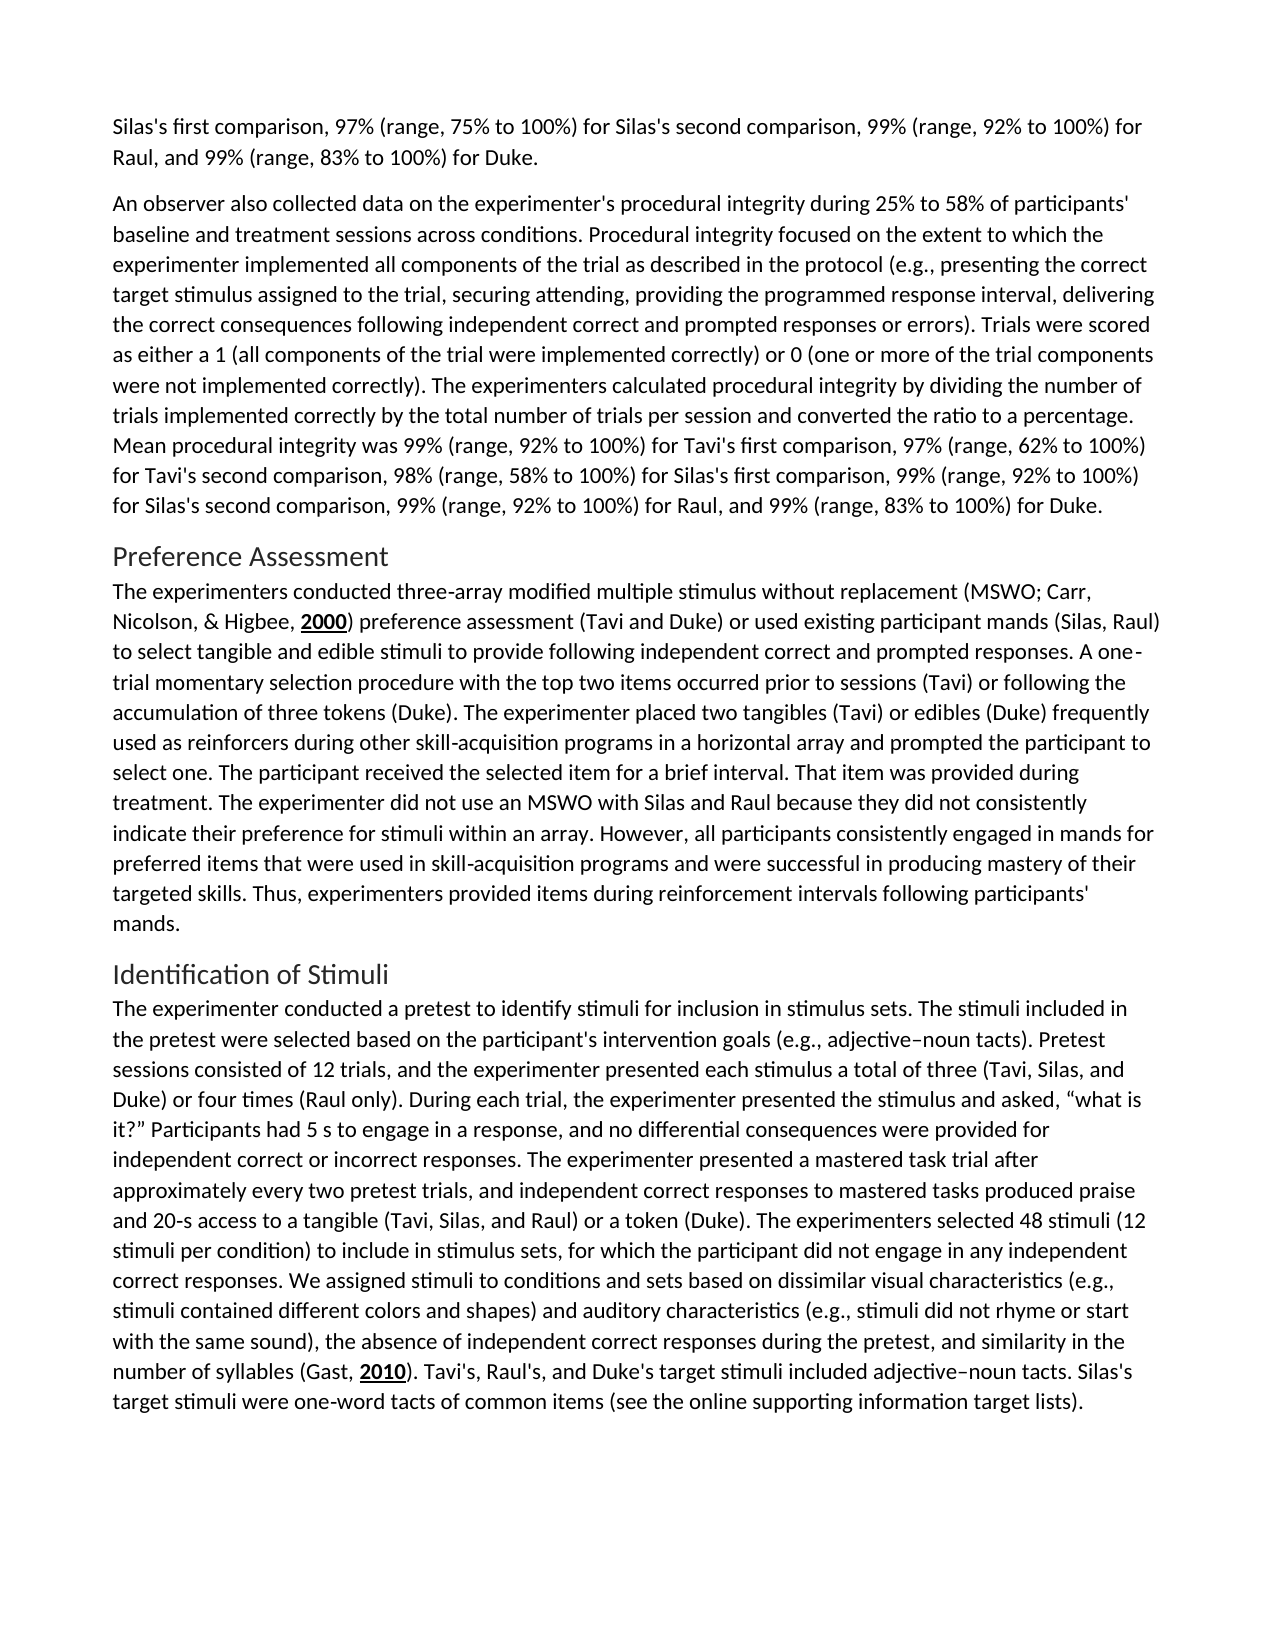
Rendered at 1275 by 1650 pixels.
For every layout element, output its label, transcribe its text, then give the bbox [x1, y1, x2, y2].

text The experimenters conducted three‐array modified multiple stimulus without replacement (MSWO; Carr, Nicolson, & Higbee, 2000) preference assessment (Tavi and Duke) or used existing participant mands (Silas, Raul) to select tangible and edible stimuli to provide following independent correct and prompted responses. A one‐trial momentary selection procedure with the top two items occurred prior to sessions (Tavi) or following the accumulation of three tokens (Duke). The experimenter placed two tangibles (Tavi) or edibles (Duke) frequently used as reinforcers during other skill‐acquisition programs in a horizontal array and prompted the participant to select one. The participant received the selected item for a brief interval. That item was provided during treatment. The experimenter did not use an MSWO with Silas and Raul because they did not consistently indicate their preference for stimuli within an array. However, all participants consistently engaged in mands for preferred items that were used in skill‐acquisition programs and were successful in producing mastery of their targeted skills. Thus, experimenters provided items during reinforcement intervals following participants' mands. [112, 577, 1162, 937]
subtitle Identification of Stimuli [112, 956, 1162, 992]
subtitle Preference Assessment [112, 538, 1162, 574]
text An observer also collected data on the experimenter's procedural integrity during 25% to 58% of participants' baseline and treatment sessions across conditions. Procedural integrity focused on the extent to which the experimenter implemented all components of the trial as described in the protocol (e.g., presenting the correct target stimulus assigned to the trial, securing attending, providing the programmed response interval, delivering the correct consequences following independent correct and prompted responses or errors). Trials were scored as either a 1 (all components of the trial were implemented correctly) or 0 (one or more of the trial components were not implemented correctly). The experimenters calculated procedural integrity by dividing the number of trials implemented correctly by the total number of trials per session and converted the ratio to a percentage. Mean procedural integrity was 99% (range, 92% to 100%) for Tavi's first comparison, 97% (range, 62% to 100%) for Tavi's second comparison, 98% (range, 58% to 100%) for Silas's first comparison, 99% (range, 92% to 100%) for Silas's second comparison, 99% (range, 92% to 100%) for Raul, and 99% (range, 83% to 100%) for Duke. [112, 189, 1162, 520]
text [112, 112, 1162, 171]
text The experimenter conducted a pretest to identify stimuli for inclusion in stimulus sets. The stimuli included in the pretest were selected based on the participant's intervention goals (e.g., adjective–noun tacts). Pretest sessions consisted of 12 trials, and the experimenter presented each stimulus a total of three (Tavi, Silas, and Duke) or four times (Raul only). During each trial, the experimenter presented the stimulus and asked, “what is it?” Participants had 5 s to engage in a response, and no differential consequences were provided for independent correct or incorrect responses. The experimenter presented a mastered task trial after approximately every two pretest trials, and independent correct responses to mastered tasks produced praise and 20‐s access to a tangible (Tavi, Silas, and Raul) or a token (Duke). The experimenters selected 48 stimuli (12 stimuli per condition) to include in stimulus sets, for which the participant did not engage in any independent correct responses. We assigned stimuli to conditions and sets based on dissimilar visual characteristics (e.g., stimuli contained different colors and shapes) and auditory characteristics (e.g., stimuli did not rhyme or start with the same sound), the absence of independent correct responses during the pretest, and similarity in the number of syllables (Gast, 2010). Tavi's, Raul's, and Duke's target stimuli included adjective–noun tacts. Silas's target stimuli were one‐word tacts of common items (see the online supporting information target lists). [112, 994, 1162, 1415]
